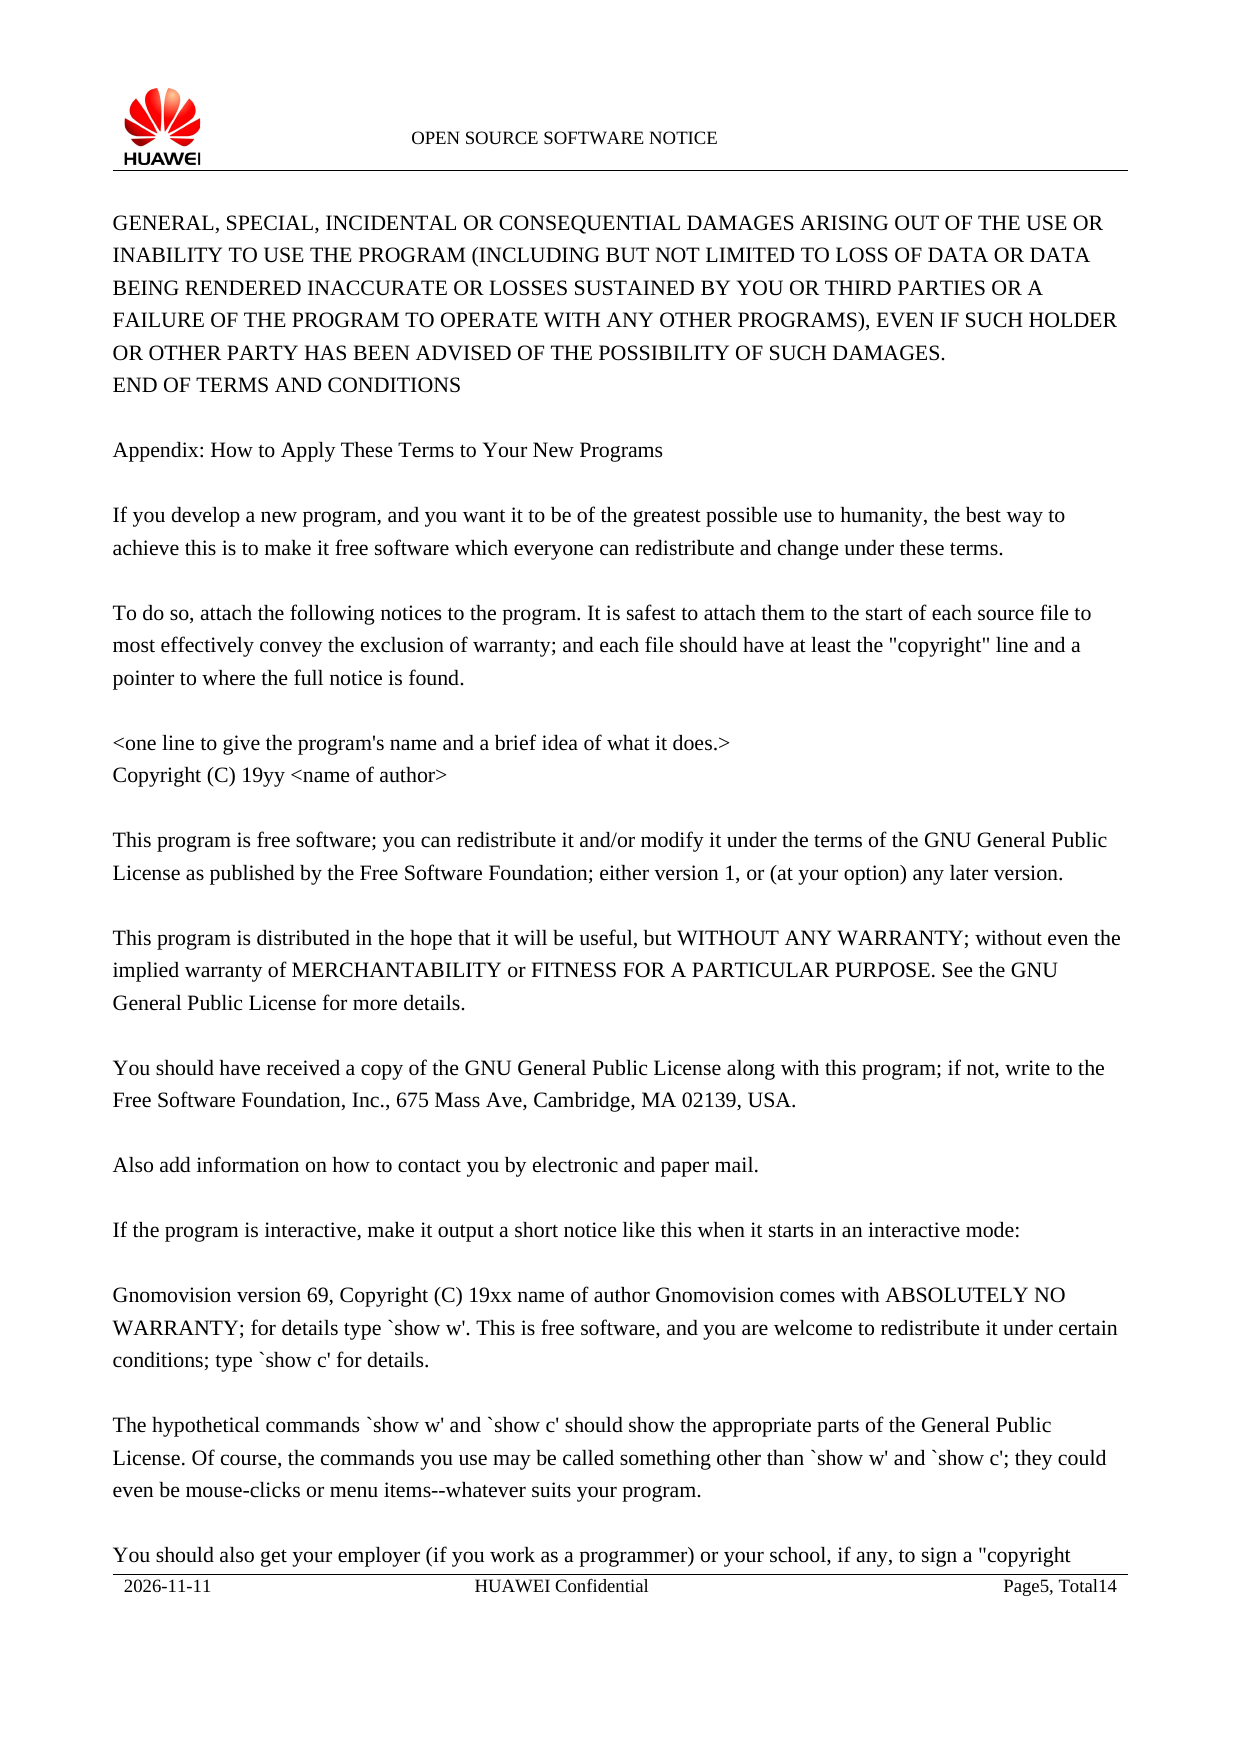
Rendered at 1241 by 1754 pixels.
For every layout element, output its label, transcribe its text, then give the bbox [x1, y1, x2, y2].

picture [124, 88, 201, 165]
